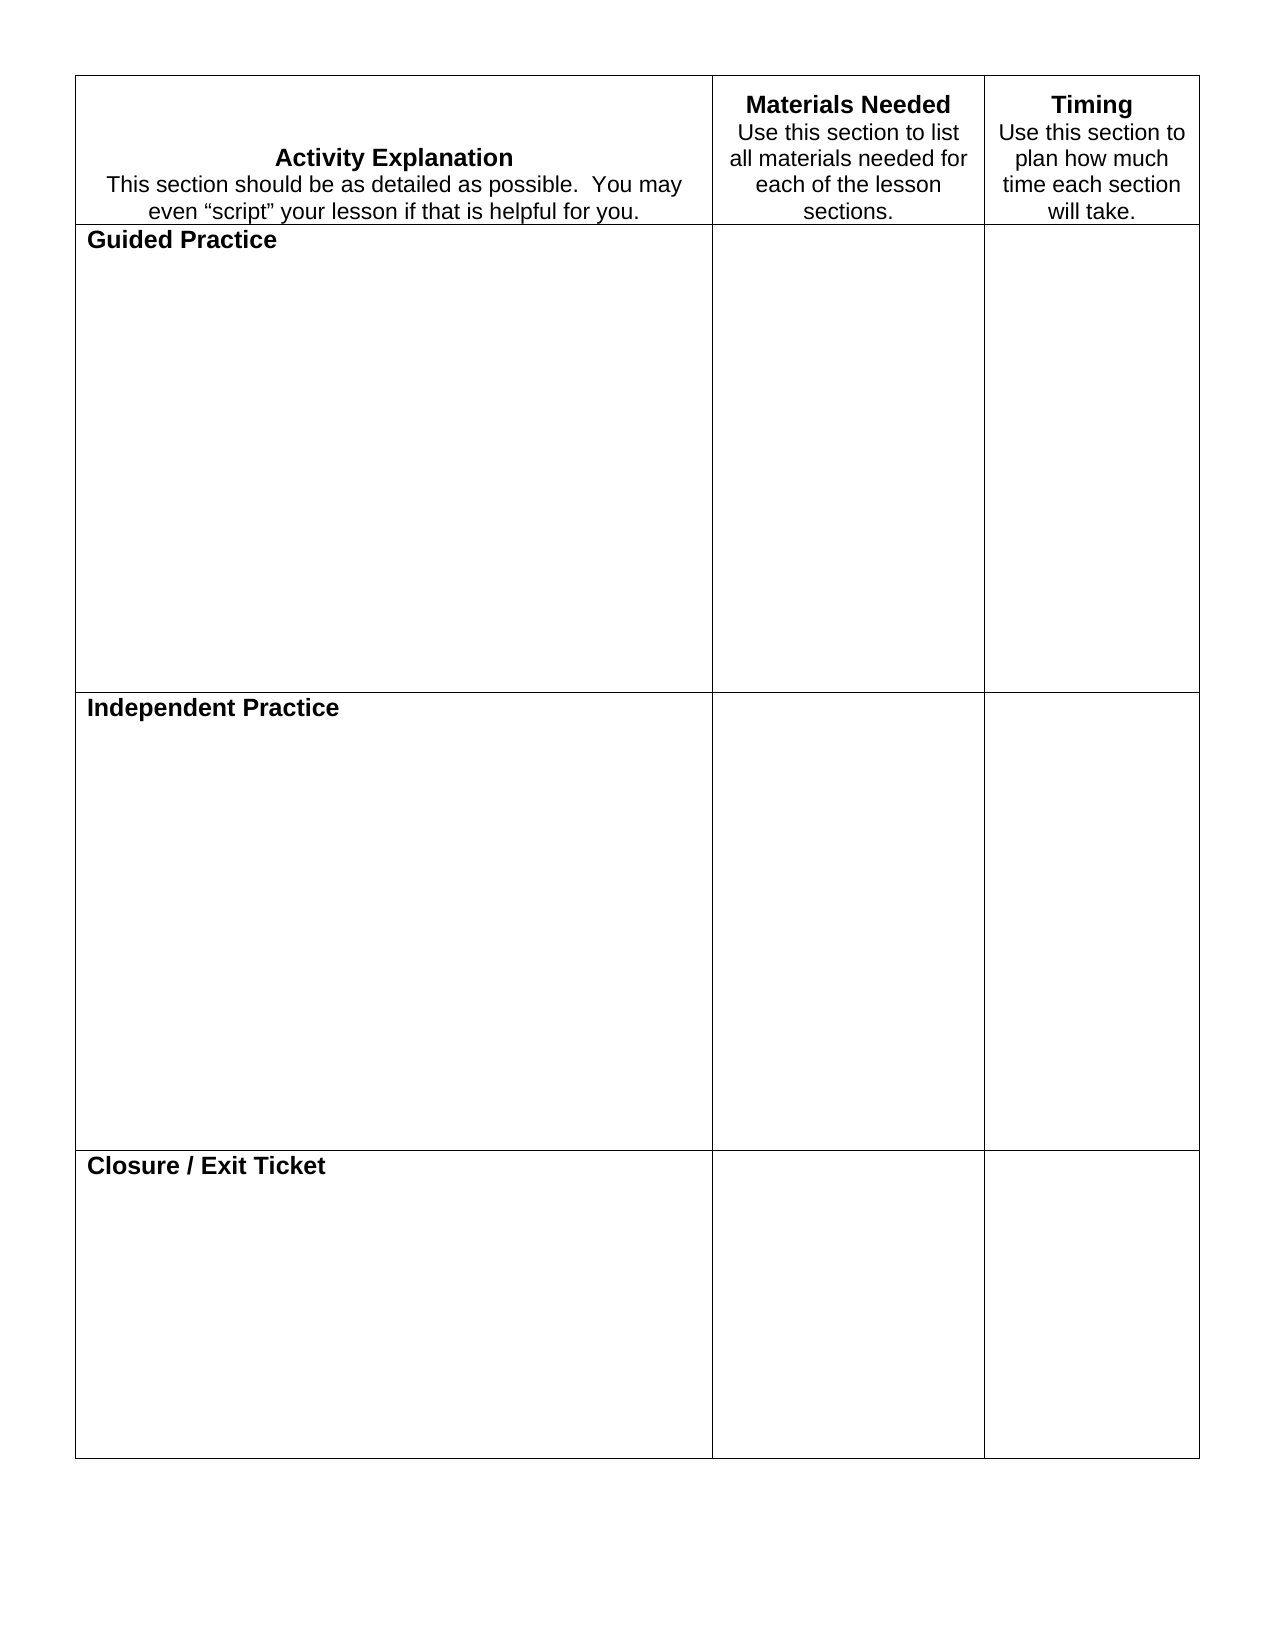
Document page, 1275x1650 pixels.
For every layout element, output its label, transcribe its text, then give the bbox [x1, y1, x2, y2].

table_cell Timing Use this section to plan how much time each section will take. [985, 76, 1199, 224]
table_cell [713, 693, 984, 1150]
table_cell [713, 1151, 984, 1458]
table_cell [985, 693, 1199, 1150]
table_cell Guided Practice [76, 225, 712, 692]
table_cell [713, 225, 984, 692]
table_cell Materials Needed Use this section to list all materials needed for each of the lesson sections. [713, 76, 984, 224]
table_cell Independent Practice [76, 693, 712, 1150]
table_cell [985, 225, 1199, 692]
table_cell Activity Explanation This section should be as detailed as possible. You may even “script” your lesson if that is helpful for you. [76, 76, 712, 224]
table_cell Closure / Exit Ticket [76, 1151, 712, 1458]
table_cell [985, 1151, 1199, 1458]
